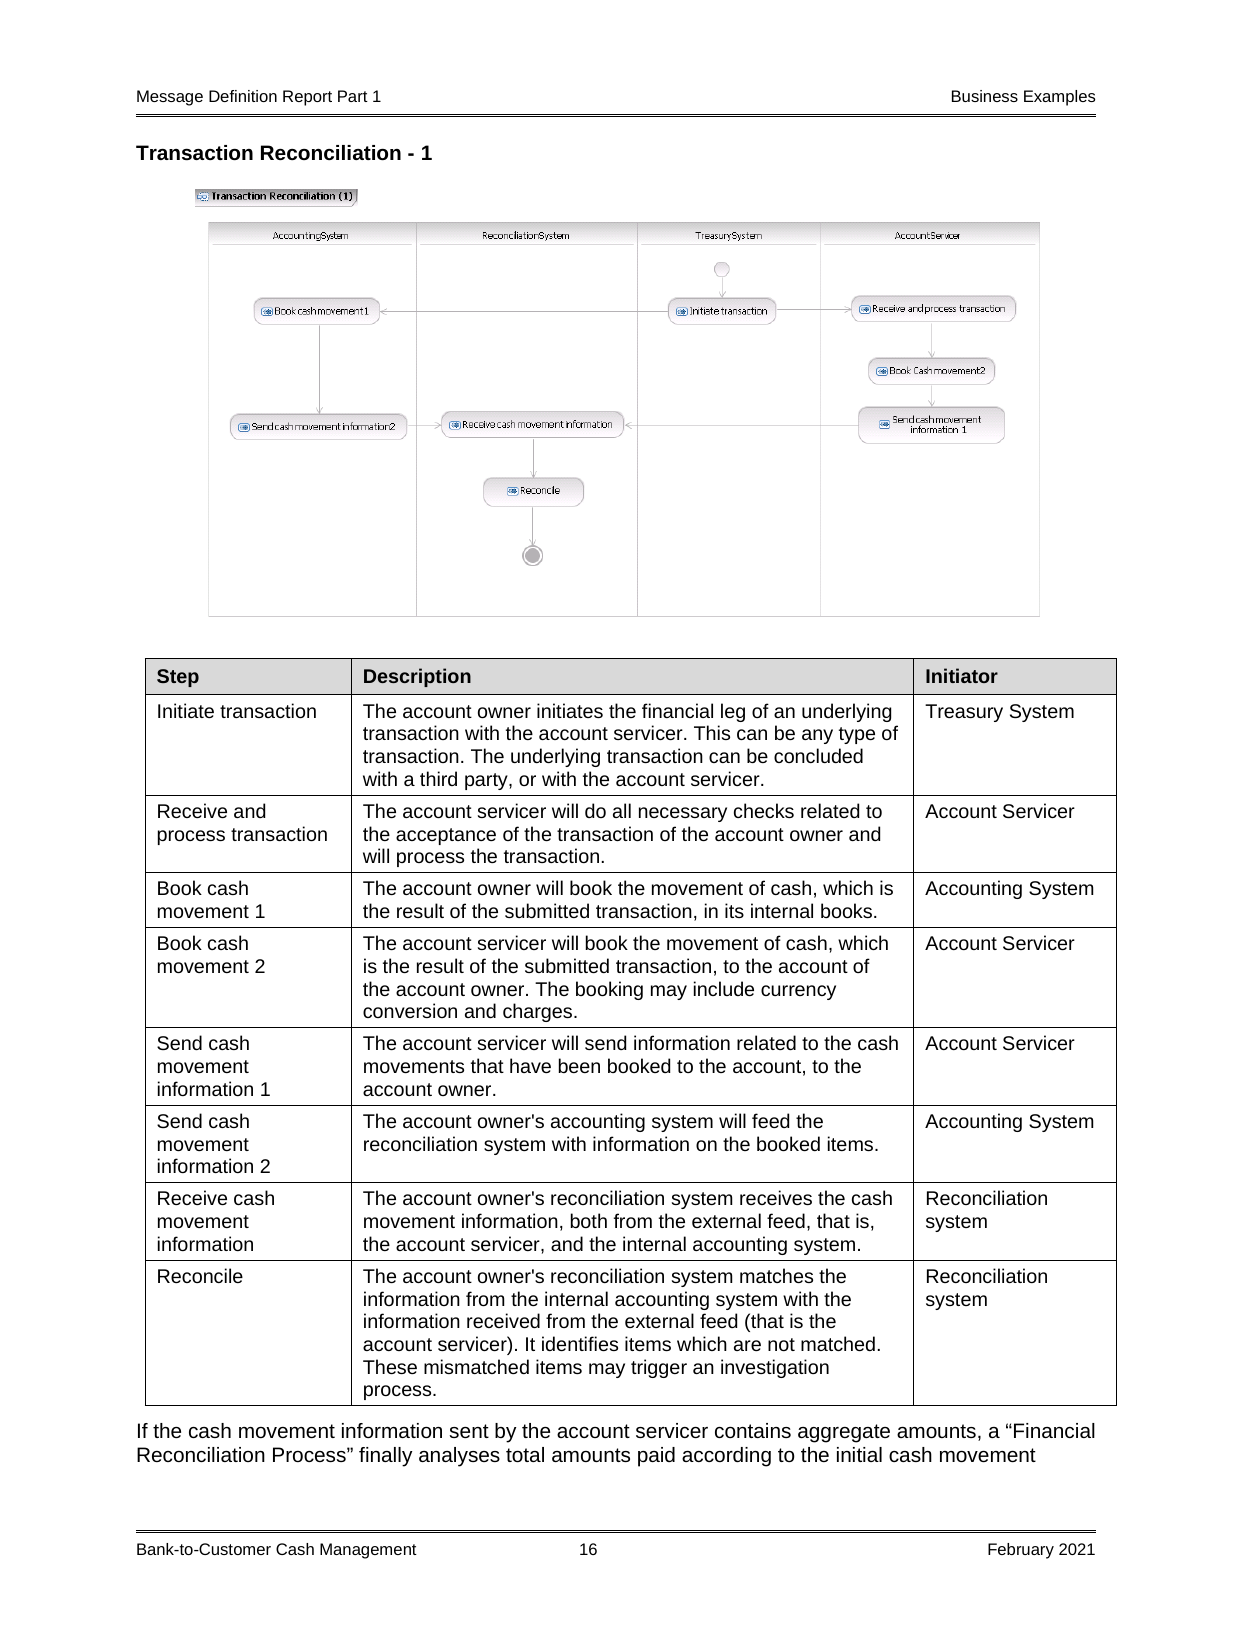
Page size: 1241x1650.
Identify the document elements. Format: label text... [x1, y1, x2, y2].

table_cell Accounting System [914, 873, 1116, 927]
table_cell The account owner's accounting system will feed the reconciliation system with information on the booked items. [352, 1106, 913, 1182]
table_cell The account servicer will book the movement of cash, which is the result of the submitted transaction, to the account of the account owner. The booking may include currency conversion and charges. [352, 928, 913, 1027]
table_header Step [146, 659, 351, 694]
table_cell Receive cash movement information [146, 1183, 351, 1259]
table_cell Account Servicer [914, 1028, 1116, 1104]
text Transaction Reconciliation - 1 [136, 141, 1104, 164]
table_header Initiator [914, 659, 1116, 694]
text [136, 1419, 1104, 1467]
table_cell Accounting System [914, 1106, 1116, 1182]
table_cell Receive and process transaction [146, 796, 351, 872]
table_cell Send cash movement information 1 [146, 1028, 351, 1104]
table_cell Account Servicer [914, 928, 1116, 1027]
table_cell Initiate transaction [146, 695, 351, 794]
table_cell The account owner initiates the financial leg of an underlying transaction with the account servicer. This can be any type of transaction. The underlying transaction can be concluded with a third party, or with the account servicer. [352, 695, 913, 794]
table_cell The account owner's reconciliation system matches the information from the internal accounting system with the information received from the external feed (that is the account servicer). It identifies items which are not matched. These mismatched items may trigger an investigation process. [352, 1261, 913, 1405]
table_cell Reconcile [146, 1261, 351, 1405]
table_cell Account Servicer [914, 796, 1116, 872]
table_cell Book cash movement 2 [146, 928, 351, 1027]
table_header Description [352, 659, 913, 694]
table_cell Reconciliation system [914, 1261, 1116, 1405]
table_cell The account servicer will send information related to the cash movements that have been booked to the account, to the account owner. [352, 1028, 913, 1104]
table_cell Book cash movement 1 [146, 873, 351, 927]
picture [195, 189, 1045, 621]
table_cell The account servicer will do all necessary checks related to the acceptance of the transaction of the account owner and will process the transaction. [352, 796, 913, 872]
table_cell Treasury System [914, 695, 1116, 794]
table_cell Send cash movement information 2 [146, 1106, 351, 1182]
table_cell Reconciliation system [914, 1183, 1116, 1259]
table_cell The account owner's reconciliation system receives the cash movement information, both from the external feed, that is, the account servicer, and the internal accounting system. [352, 1183, 913, 1259]
table_cell The account owner will book the movement of cash, which is the result of the submitted transaction, in its internal books. [352, 873, 913, 927]
